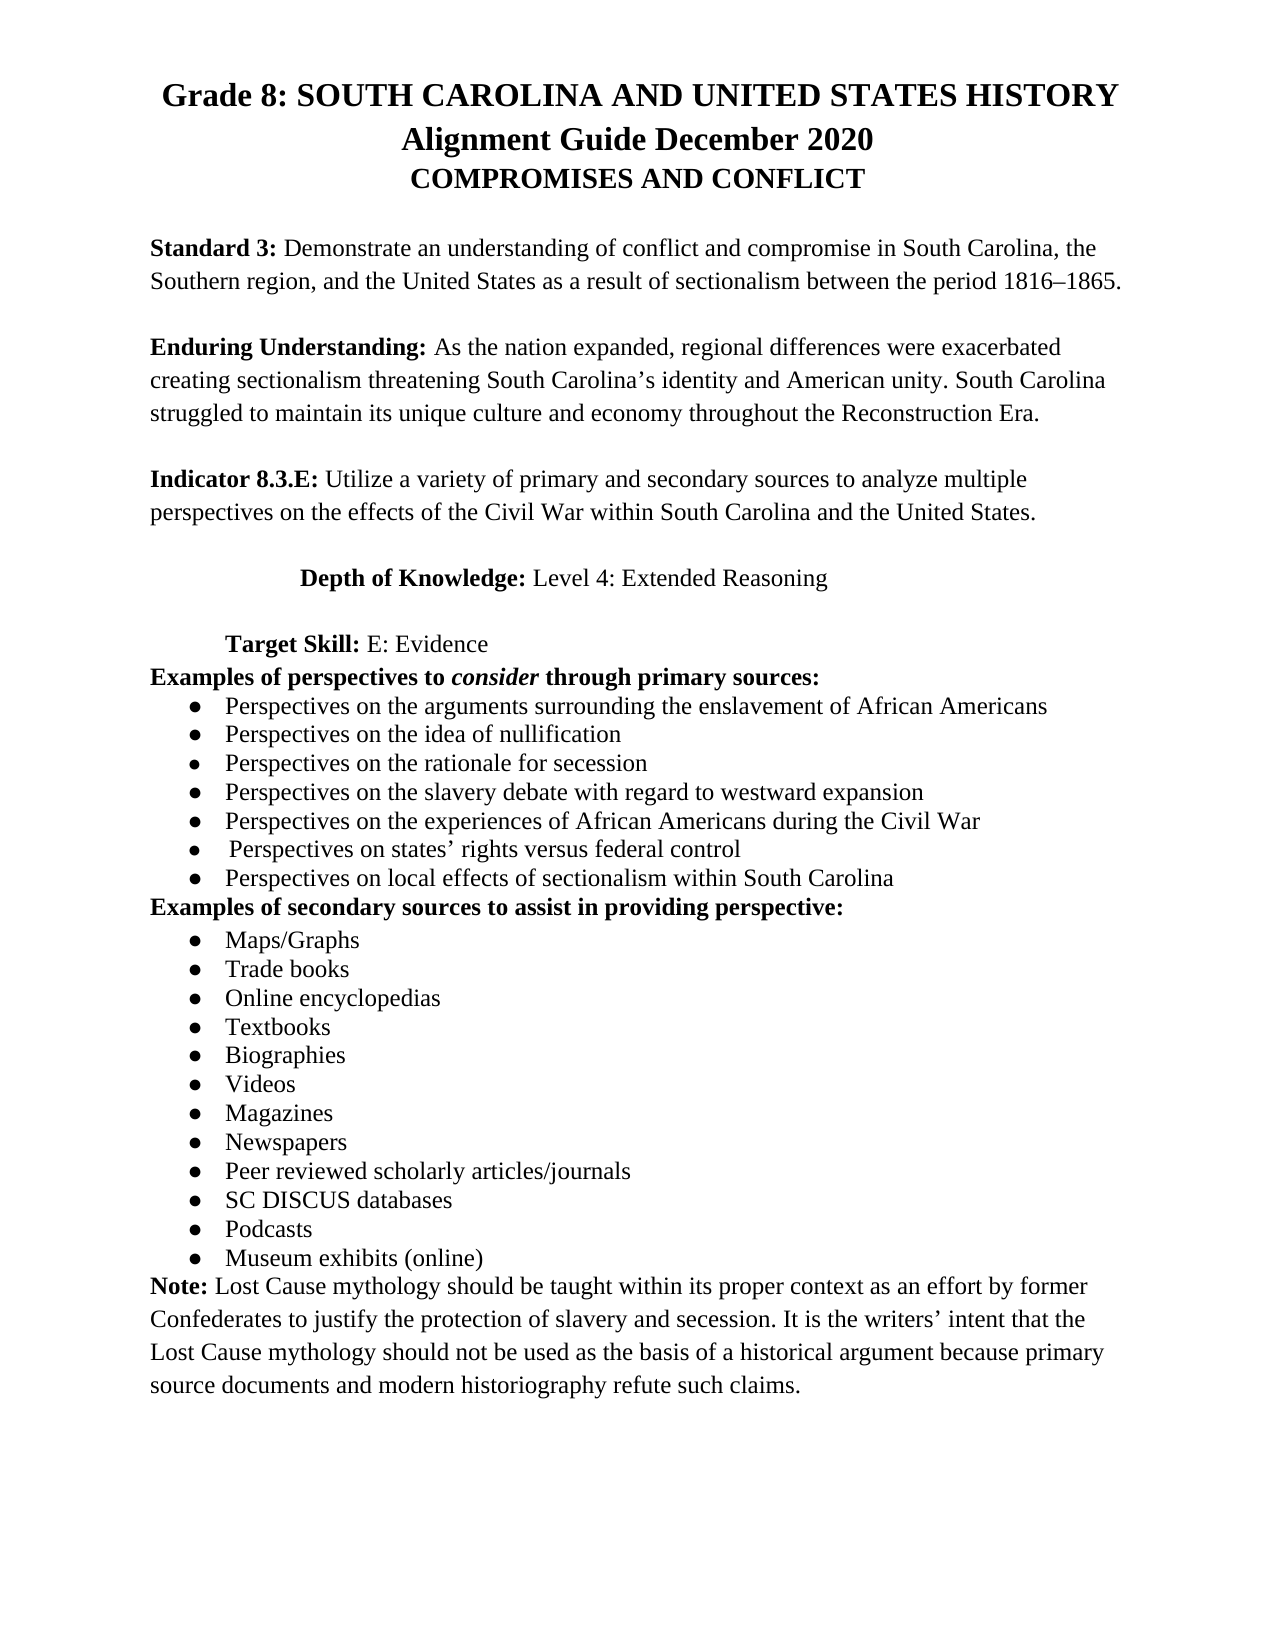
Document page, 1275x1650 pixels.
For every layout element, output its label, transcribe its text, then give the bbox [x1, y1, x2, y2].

list Perspectives on local effects of sectionalism within South Carolina [187, 863, 1125, 892]
text Compromises and Conflict [150, 161, 1125, 195]
text Depth of Knowledge: Level 4: Extended Reasoning [225, 563, 1125, 592]
list Perspectives on the idea of nullification [187, 719, 1125, 748]
text Note: Lost Cause mythology should be taught within its proper context as an effort by former Confederates to justify the protection of slavery and secession. It is the writers’ intent that the Lost Cause mythology should not be used as the basis of a historical argument because primary source documents and modern historiography refute such claims. [150, 1271, 1125, 1399]
list Videos [187, 1069, 1125, 1098]
list Maps/Graphs [187, 925, 1125, 954]
list Magazines [187, 1098, 1125, 1127]
list Perspectives on the experiences of African Americans during the Civil War [187, 806, 1125, 834]
text Target Skill: E: Evidence [225, 629, 1125, 658]
list Newspapers [187, 1127, 1125, 1156]
text Examples of secondary sources to assist in providing perspective: [150, 892, 1125, 921]
text Examples of perspectives to consider through primary sources: [150, 662, 1125, 691]
text Enduring Understanding: As the nation expanded, regional differences were exacerbated creating sectionalism threatening South Carolina’s identity and American unity. South Carolina struggled to maintain its unique culture and economy throughout the Reconstruction Era. [150, 332, 1125, 427]
list Perspectives on the arguments surrounding the enslavement of African Americans [187, 691, 1125, 719]
list Online encyclopedias [187, 983, 1125, 1012]
list Biographies [187, 1041, 1125, 1069]
list Perspectives on the rationale for secession [187, 748, 1125, 777]
list Museum exhibits (online) [187, 1242, 1125, 1271]
text Standard 3: Demonstrate an understanding of conflict and compromise in South Carolina, the Southern region, and the United States as a result of sectionalism between the period 1816–1865. [150, 233, 1125, 294]
list Peer reviewed scholarly articles/journals [187, 1156, 1125, 1185]
list Textbooks [187, 1012, 1125, 1041]
text Indicator 8.3.E: Utilize a variety of primary and secondary sources to analyze multiple perspectives on the effects of the Civil War within South Carolina and the United States. [150, 464, 1125, 526]
list Trade books [187, 954, 1125, 983]
list SC DISCUS databases [187, 1185, 1125, 1214]
list Perspectives on states’ rights versus federal control [187, 834, 1125, 863]
list Perspectives on the slavery debate with regard to westward expansion [187, 777, 1125, 806]
list Podcasts [187, 1214, 1125, 1242]
